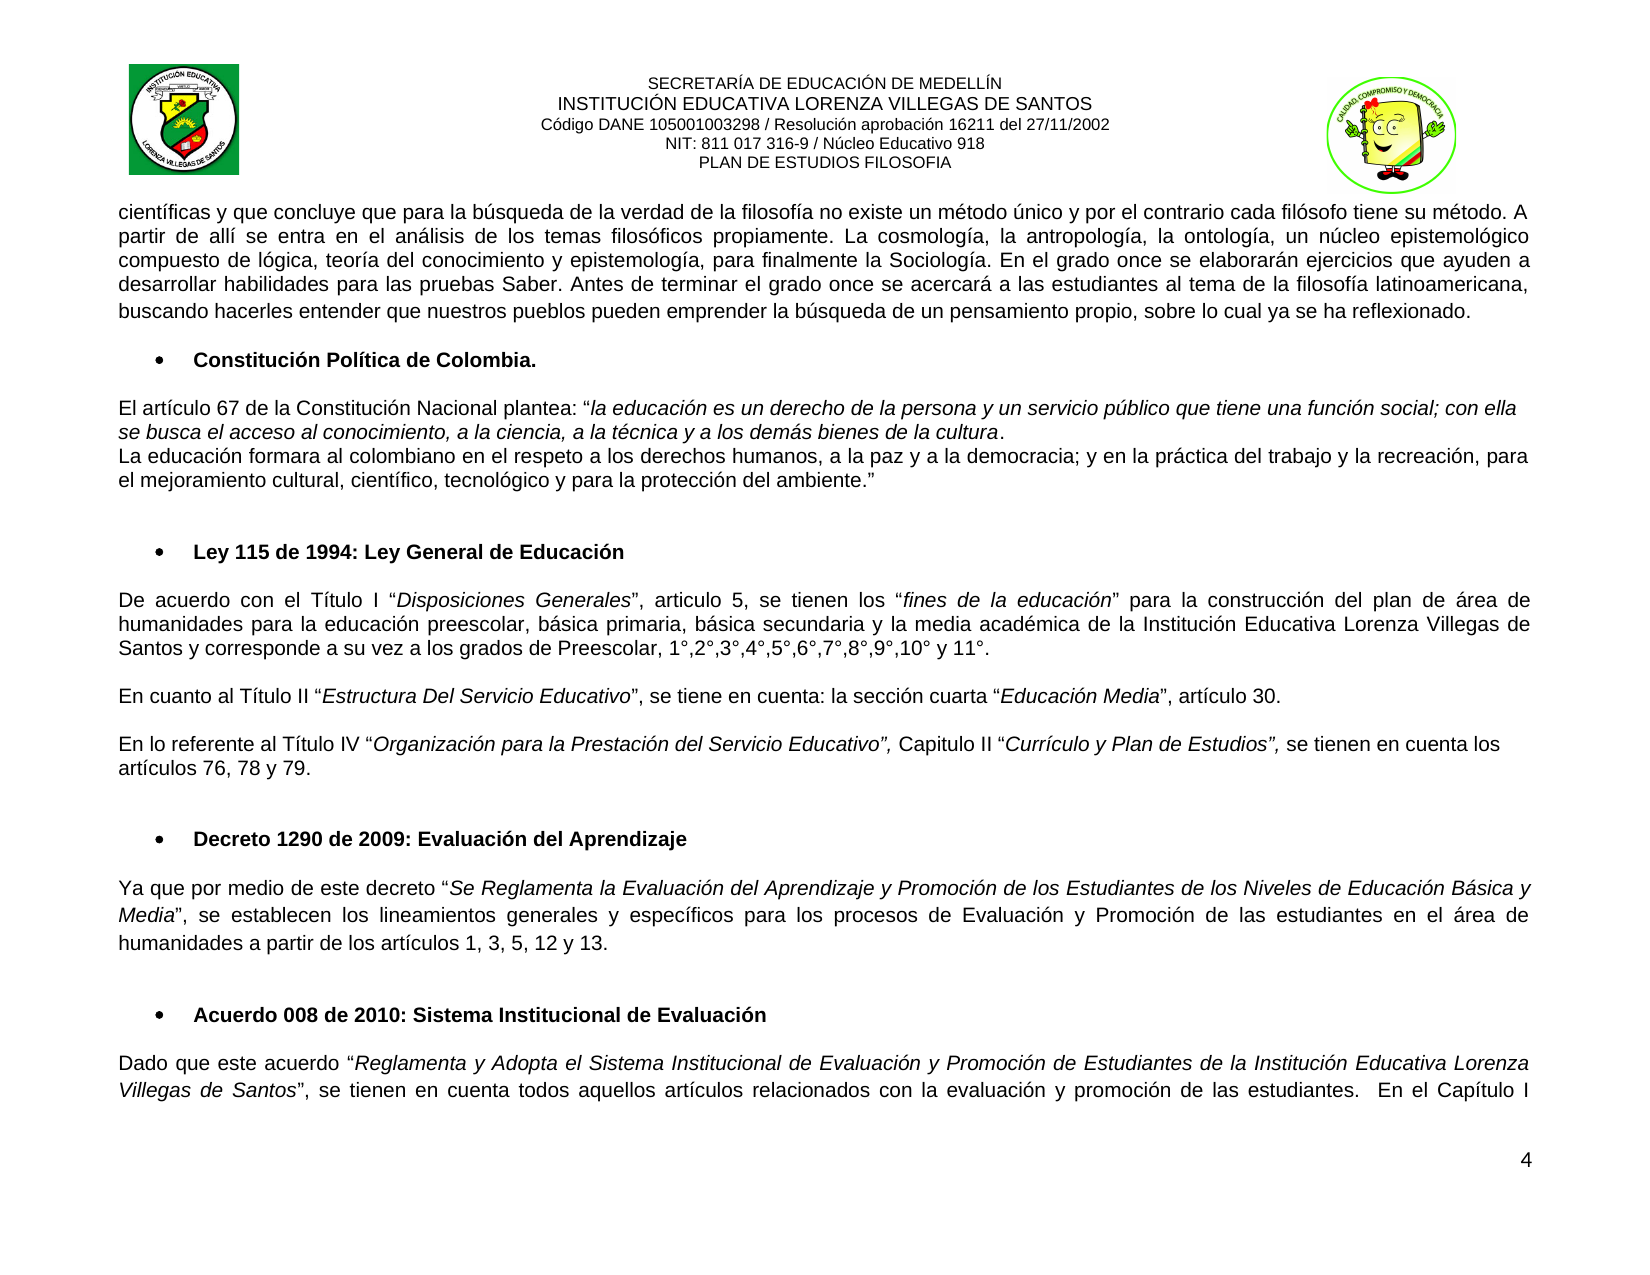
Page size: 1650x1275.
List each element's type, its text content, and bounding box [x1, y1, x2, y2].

text Ya que por medio de este decreto “Se Reglamenta la Evaluación del Aprendizaje y Promoción de los Estudiantes de los Niveles de Educación Básica y Media”, se establecen los lineamientos generales y específicos para los procesos de Evaluación y Promoción de las estudiantes en el área de humanidades a partir de los artículos 1, 3, 5, 12 y 13. [118, 875, 1532, 954]
text En lo referente al Título IV “Organización para la Prestación del Servicio Educativo”, Capitulo II “Currículo y Plan de Estudios”, se tienen en cuenta los artículos 76, 78 y 79. [118, 731, 1532, 779]
text En cuanto al Título II “Estructura Del Servicio Educativo”, se tiene en cuenta: la sección cuarta “Educación Media”, artículo 30. [118, 683, 1532, 707]
picture [1326, 77, 1457, 194]
list Acuerdo 008 de 2010: Sistema Institucional de Evaluación [156, 1003, 1532, 1027]
picture [128, 64, 240, 175]
text El artículo 67 de la Constitución Nacional plantea: “la educación es un derecho de la persona y un servicio público que tiene una función social; con ella se busca el acceso al conocimiento, a la ciencia, a la técnica y a los demás bienes de la cultura. [118, 396, 1532, 444]
list Constitución Política de Colombia. [156, 348, 1532, 372]
text La educación formara al colombiano en el respeto a los derechos humanos, a la paz y a la democracia; y en la práctica del trabajo y la recreación, para el mejoramiento cultural, científico, tecnológico y para la protección del ambiente.” [118, 444, 1532, 492]
text De acuerdo con el Título I “Disposiciones Generales”, articulo 5, se tienen los “fines de la educación” para la construcción del plan de área de humanidades para la educación preescolar, básica primaria, básica secundaria y la media académica de la Institución Educativa Lorenza Villegas de Santos y corresponde a su vez a los grados de Preescolar, 1°,2°,3°,4°,5°,6°,7°,8°,9°,10° y 11°. [118, 588, 1532, 659]
list Decreto 1290 de 2009: Evaluación del Aprendizaje [156, 827, 1532, 851]
list Ley 115 de 1994: Ley General de Educación [156, 540, 1532, 564]
